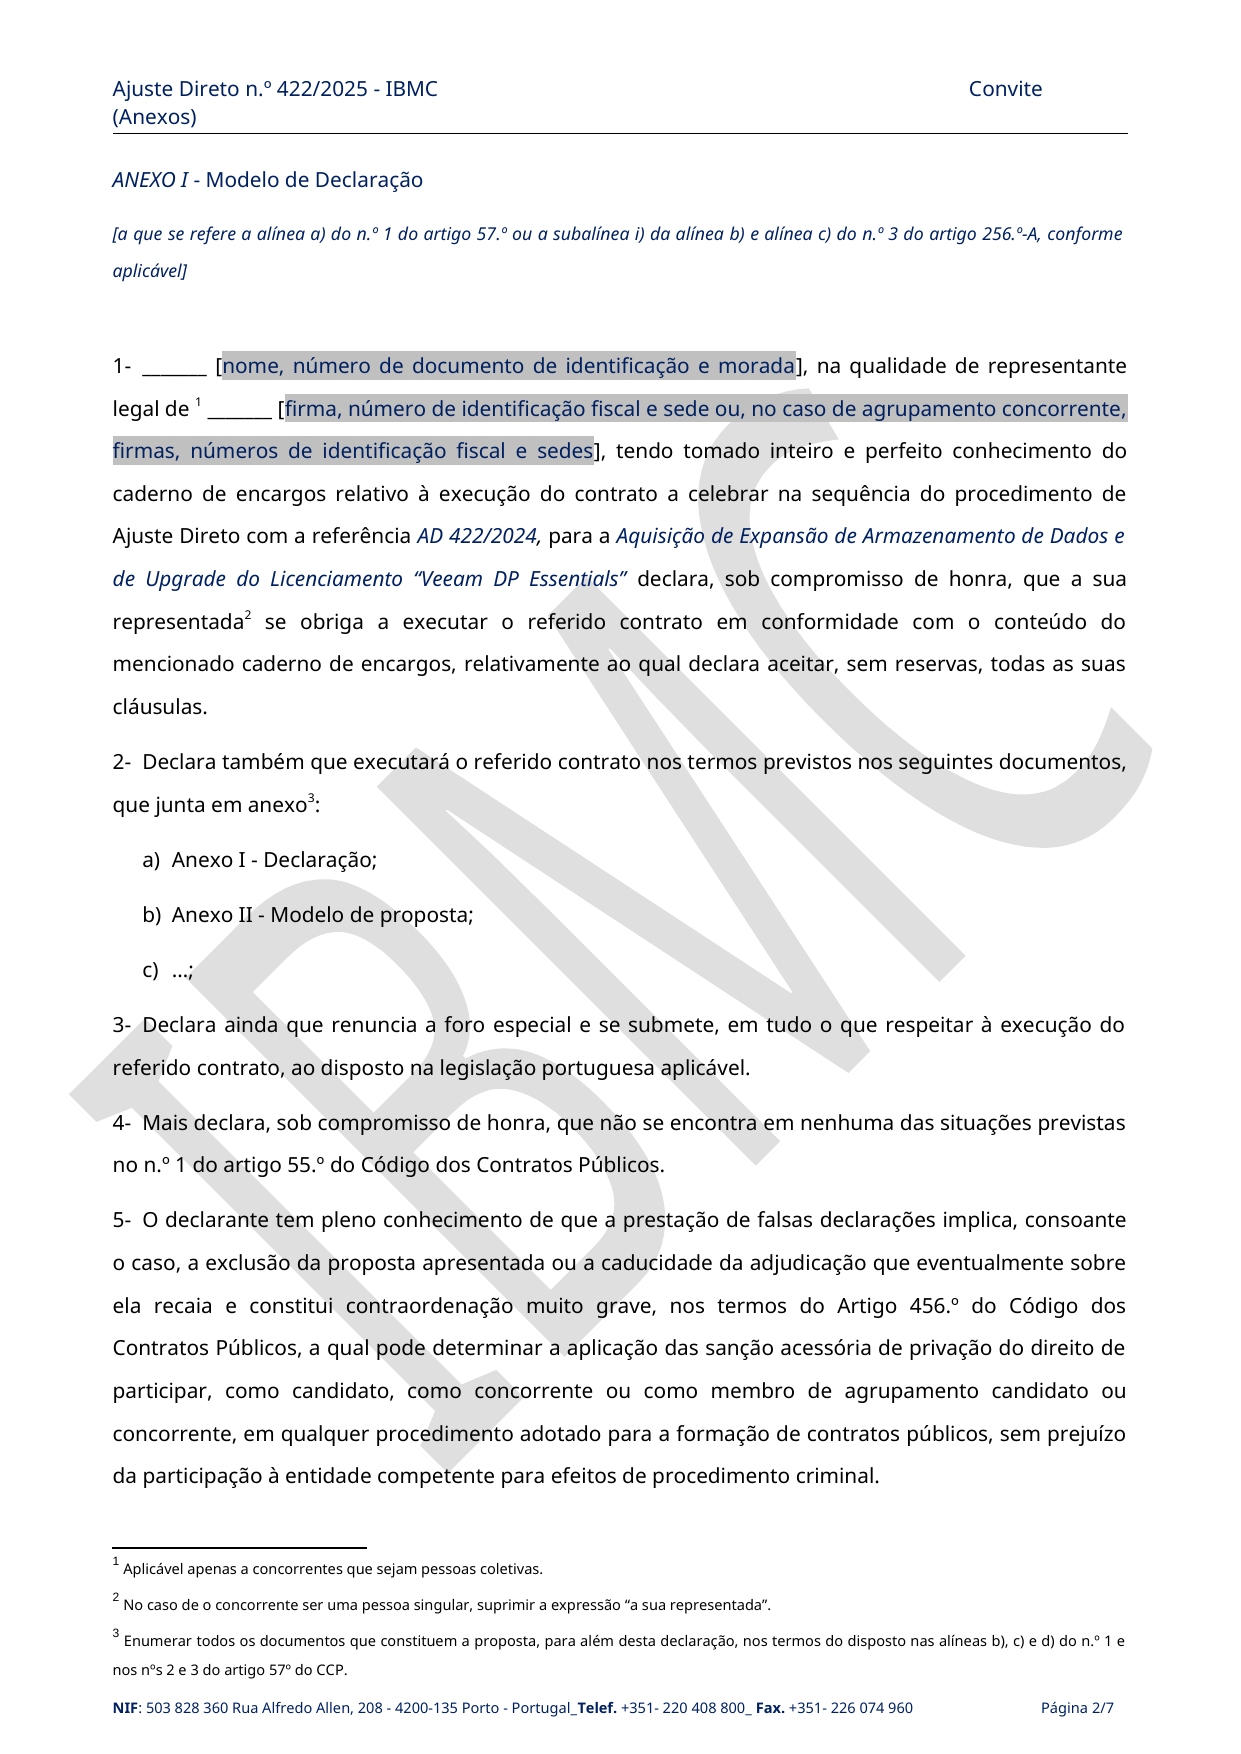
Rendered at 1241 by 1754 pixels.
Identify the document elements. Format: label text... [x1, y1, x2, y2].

text ANEXO I - Modelo de Declaração [112, 165, 1128, 193]
list Mais declara, sob compromisso de honra, que não se encontra em nenhuma das situações previstas no n.º 1 do artigo 55.º do Código dos Contratos Públicos. [112, 1108, 1128, 1179]
list Anexo II - Modelo de proposta; [142, 900, 1128, 928]
list Anexo I - Declaração; [142, 845, 1128, 873]
list Declara ainda que renuncia a foro especial e se submete, em tudo o que respeitar à execução do referido contrato, ao disposto na legislação portuguesa aplicável. [112, 1010, 1128, 1081]
list …; [142, 955, 1128, 983]
list Declara também que executará o referido contrato nos termos previstos nos seguintes documentos, que junta em anexo: [112, 747, 1128, 818]
text [a que se refere a alínea a) do n.º 1 do artigo 57.º ou a subalínea i) da alínea b) e alínea c) do n.º 3 do artigo 256.º-A, conforme aplicável] [112, 222, 1128, 282]
list _______ [nome, número de documento de identificação e morada], na qualidade de representante legal de _______ [firma, número de identificação fiscal e sede ou, no caso de agrupamento concorrente, firmas, números de identificação fiscal e sedes], tendo tomado inteiro e perfeito conhecimento do caderno de encargos relativo à execução do contrato a celebrar na sequência do procedimento de Ajuste Direto com a referência AD 422/2024, para a Aquisição de Expansão de Armazenamento de Dados e de Upgrade do Licenciamento “Veeam DP Essentials” declara, sob compromisso de honra, que a sua representada se obriga a executar o referido contrato em conformidade com o conteúdo do mencionado caderno de encargos, relativamente ao qual declara aceitar, sem reservas, todas as suas cláusulas. [112, 351, 1128, 721]
list O declarante tem pleno conhecimento de que a prestação de falsas declarações implica, consoante o caso, a exclusão da proposta apresentada ou a caducidade da adjudicação que eventualmente sobre ela recaia e constitui contraordenação muito grave, nos termos do Artigo 456.º do Código dos Contratos Públicos, a qual pode determinar a aplicação das sanção acessória de privação do direito de participar, como candidato, como concorrente ou como membro de agrupamento candidato ou concorrente, em qualquer procedimento adotado para a formação de contratos públicos, sem prejuízo da participação à entidade competente para efeitos de procedimento criminal. [112, 1206, 1128, 1490]
